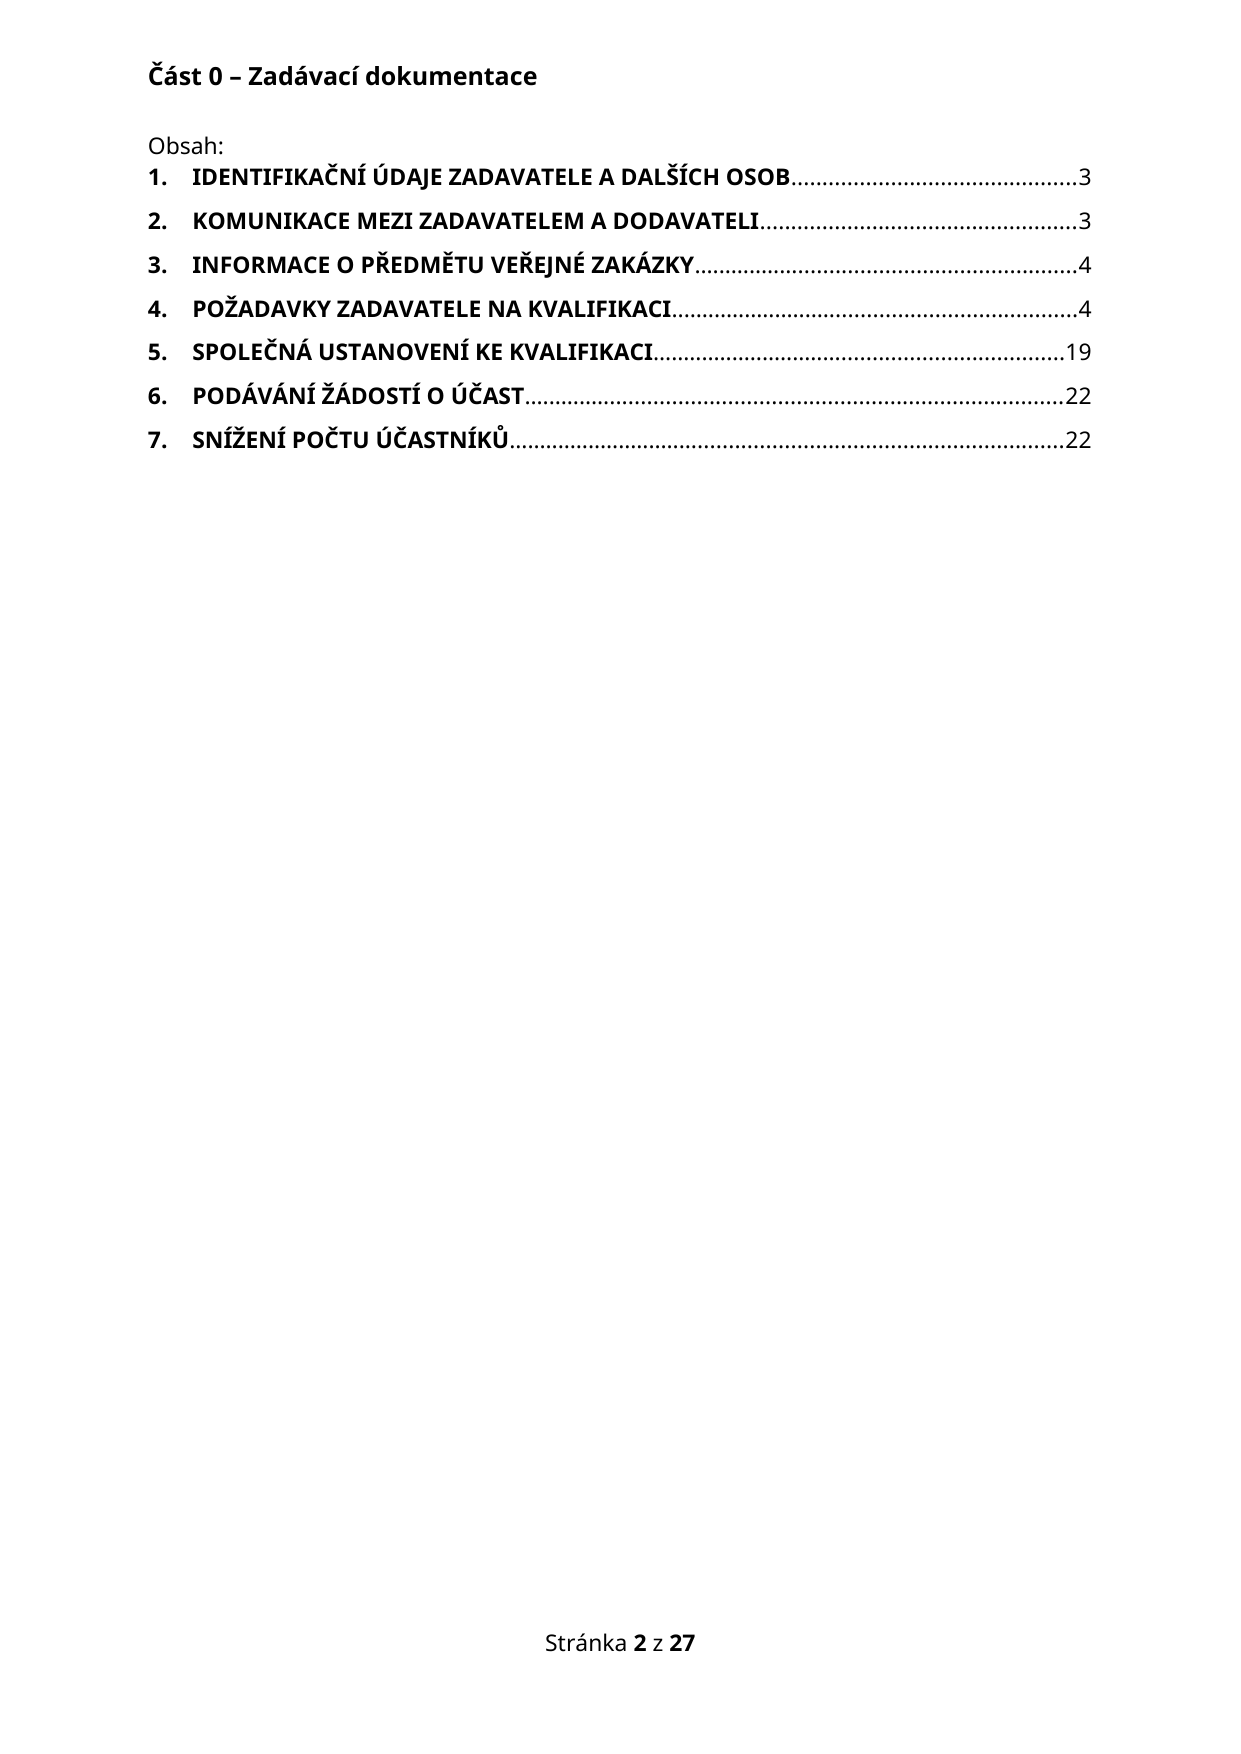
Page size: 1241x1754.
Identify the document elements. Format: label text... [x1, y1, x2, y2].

text 2. KOMUNIKACE MEZI ZADAVATELEM A DODAVATELI 3 [148, 205, 1092, 236]
text 7. SNÍŽENÍ POČTU ÚČASTNÍKŮ 22 [148, 424, 1092, 455]
text 6. PODÁVÁNÍ ŽÁDOSTÍ O ÚČAST 22 [148, 380, 1092, 411]
text 5. SPOLEČNÁ USTANOVENÍ KE KVALIFIKACI 19 [148, 336, 1092, 368]
text 4. POŽADAVKY ZADAVATELE NA KVALIFIKACI 4 [148, 293, 1092, 324]
text Obsah: [148, 130, 1092, 161]
text 1. IDENTIFIKAČNÍ ÚDAJE ZADAVATELE A DALŠÍCH OSOB 3 [148, 161, 1092, 193]
text 3. INFORMACE O PŘEDMĚTU VEŘEJNÉ ZAKÁZKY 4 [148, 249, 1092, 280]
